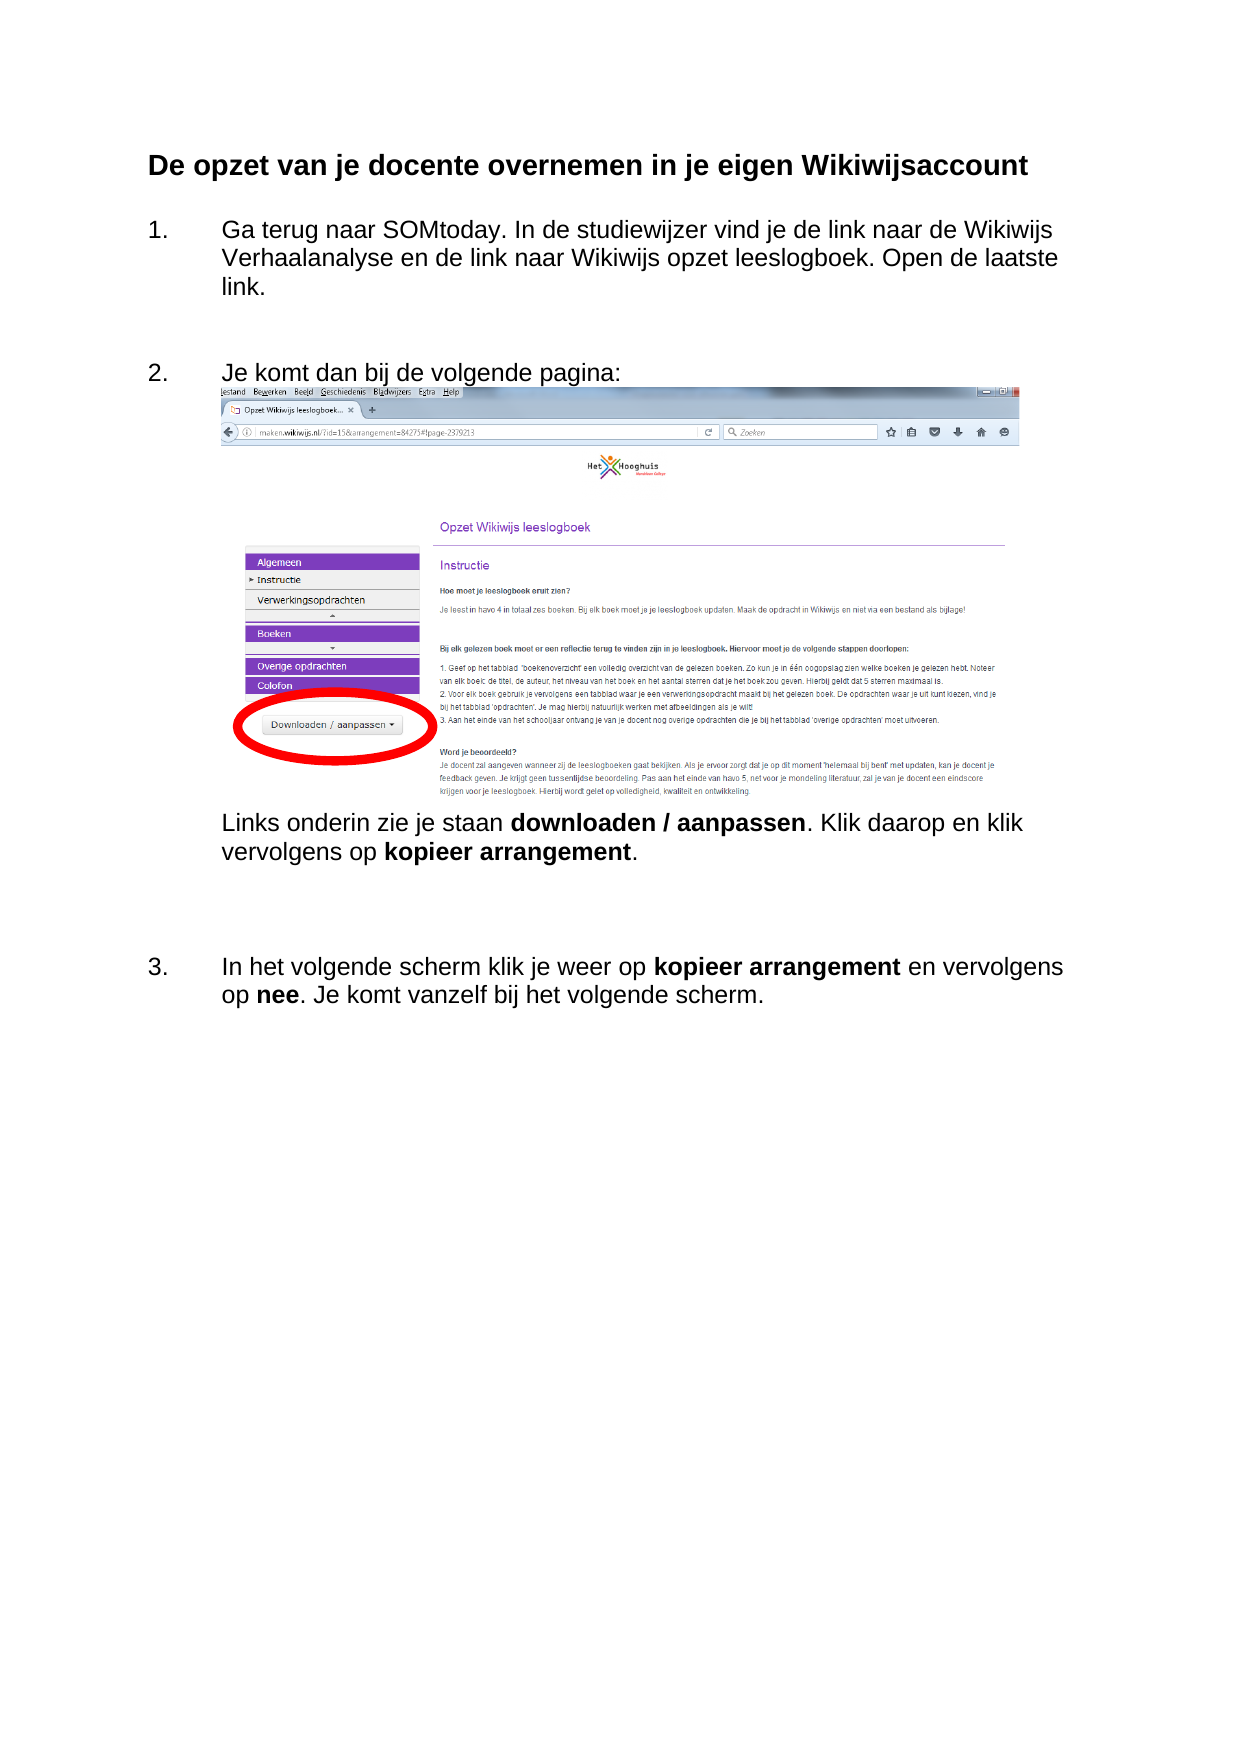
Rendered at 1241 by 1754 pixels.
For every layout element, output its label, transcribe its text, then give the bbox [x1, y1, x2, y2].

text 3. In het volgende scherm klik je weer op kopieer arrangement en vervolgens [148, 952, 1093, 980]
text link. [221, 272, 1093, 301]
picture [221, 387, 1020, 808]
text De opzet van je docente overnemen in je eigen Wikiwijsaccount [148, 148, 1093, 181]
text Verhaalanalyse en de link naar Wikiwijs opzet leeslogboek. Open de laatste [148, 243, 1093, 272]
text 1. Ga terug naar SOMtoday. In de studiewijzer vind je de link naar de Wikiwijs [148, 215, 1093, 243]
text Links onderin zie je staan downloaden / aanpassen. Klik daarop en klik vervolgens op kopieer arrangement. [221, 808, 1093, 865]
text 2. Je komt dan bij de volgende pagina: [148, 358, 1093, 387]
text op nee. Je komt vanzelf bij het volgende scherm. [148, 980, 1093, 1009]
